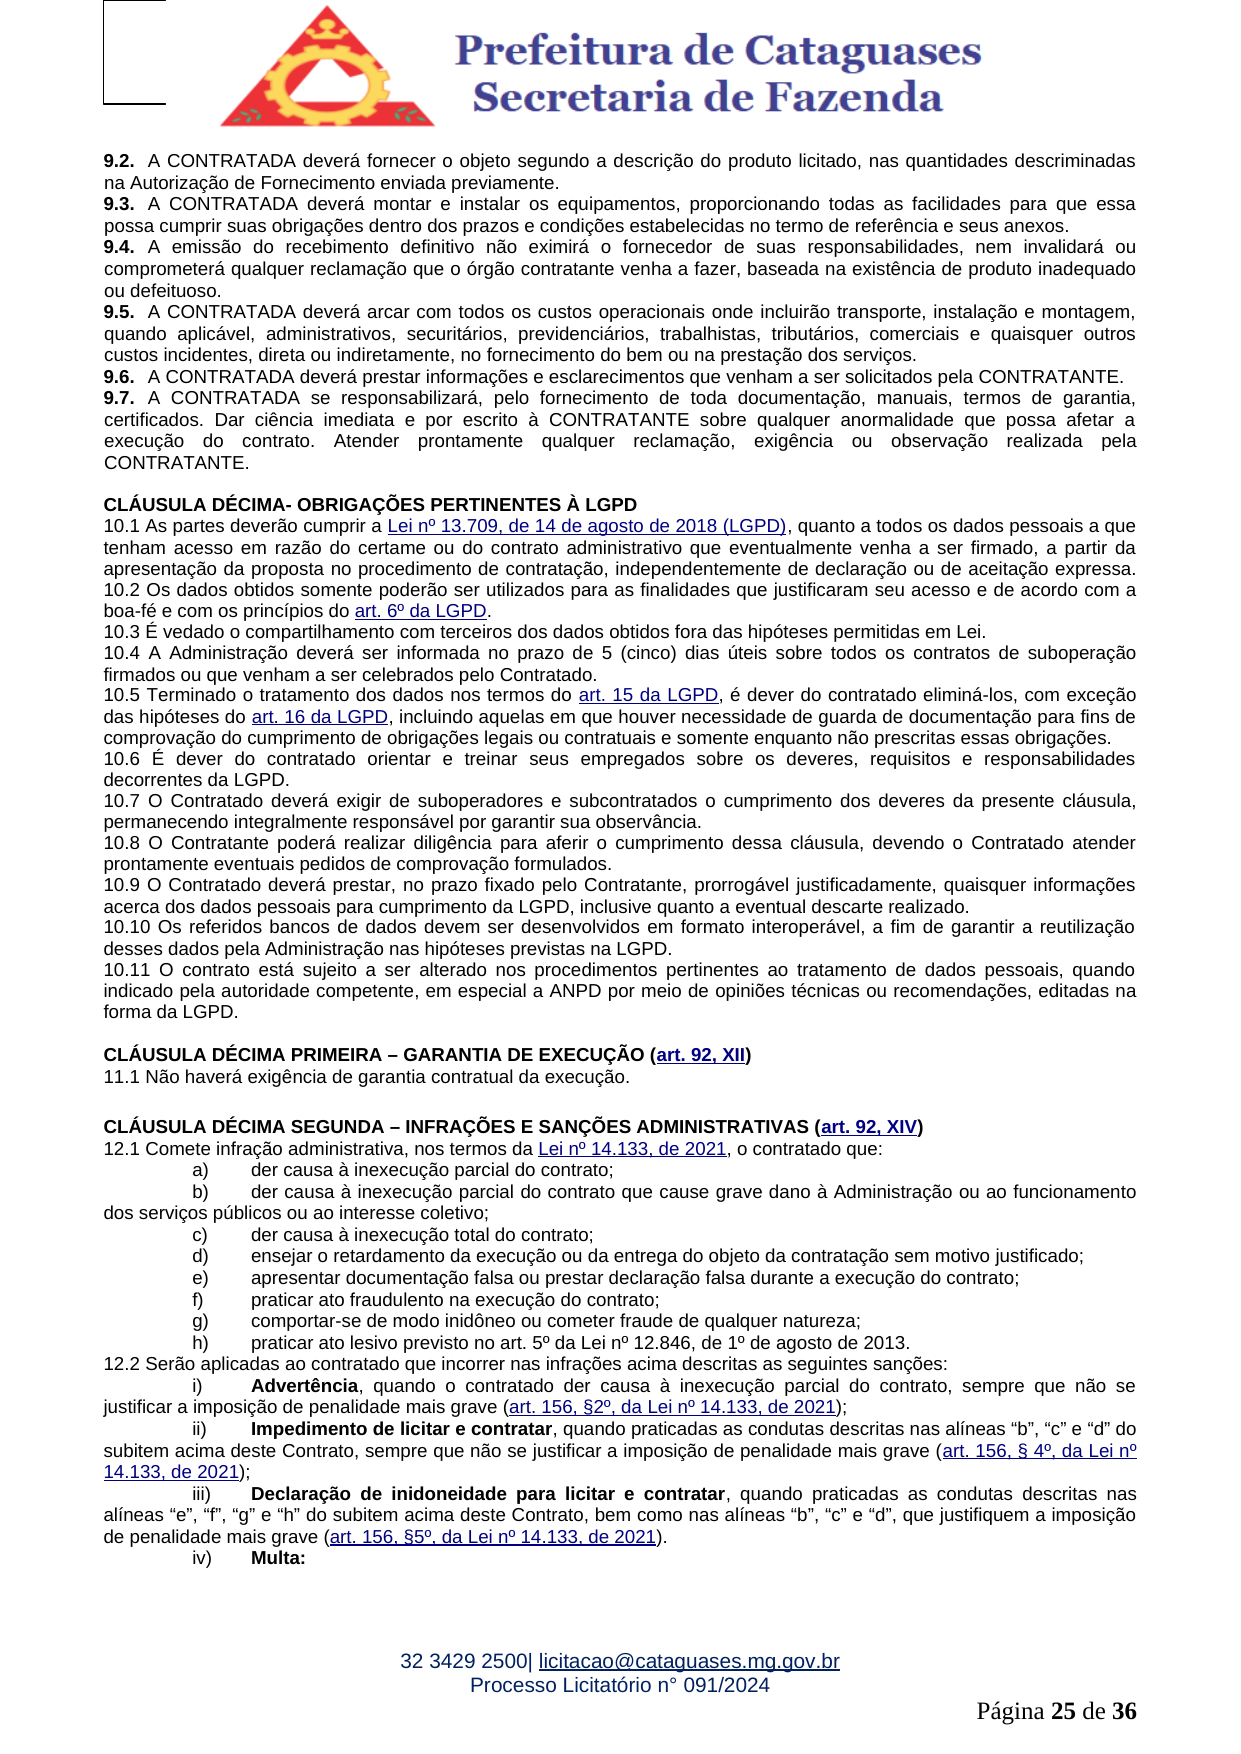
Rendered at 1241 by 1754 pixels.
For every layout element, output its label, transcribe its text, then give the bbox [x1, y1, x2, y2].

list CLÁUSULA DÉCIMA PRIMEIRA – GARANTIA DE EXECUÇÃO (art. 92, XII) [103, 1044, 1137, 1066]
list 10.5 Terminado o tratamento dos dados nos termos do art. 15 da LGPD, é dever do contratado eliminá-los, com exceção das hipóteses do art. 16 da LGPD, incluindo aquelas em que houver necessidade de guarda de documentação para fins de comprovação do cumprimento de obrigações legais ou contratuais e somente enquanto não prescritas essas obrigações. [103, 685, 1137, 748]
list A CONTRATADA se responsabilizará, pelo fornecimento de toda documentação, manuais, termos de garantia, certificados. Dar ciência imediata e por escrito à CONTRATANTE sobre qualquer anormalidade que possa afetar a execução do contrato. Atender prontamente qualquer reclamação, exigência ou observação realizada pela CONTRATANTE. [103, 387, 1137, 473]
list 10.10 Os referidos bancos de dados devem ser desenvolvidos em formato interoperável, a fim de garantir a reutilização desses dados pela Administração nas hipóteses previstas na LGPD. [103, 917, 1137, 959]
list Multa: [103, 1547, 1137, 1569]
list A CONTRATADA deverá arcar com todos os custos operacionais onde incluirão transporte, instalação e montagem, quando aplicável, administrativos, securitários, previdenciários, trabalhistas, tributários, comerciais e quaisquer outros custos incidentes, direta ou indiretamente, no fornecimento do bem ou na prestação dos serviços. [103, 301, 1137, 366]
list As partes deverão cumprir a Lei nº 13.709, de 14 de agosto de 2018 (LGPD), quanto a todos os dados pessoais a que tenham acesso em razão do certame ou do contrato administrativo que eventualmente venha a ser firmado, a partir da apresentação da proposta no procedimento de contratação, independentemente de declaração ou de aceitação expressa. 10.2 Os dados obtidos somente poderão ser utilizados para as finalidades que justificaram seu acesso e de acordo com a boa-fé e com os princípios do art. 6º da LGPD. [103, 516, 1137, 622]
list CLÁUSULA DÉCIMA SEGUNDA – INFRAÇÕES E SANÇÕES ADMINISTRATIVAS (art. 92, XIV) [103, 1116, 1137, 1137]
list der causa à inexecução parcial do contrato; [103, 1159, 1137, 1181]
list praticar ato lesivo previsto no art. 5º da Lei nº 12.846, de 1º de agosto de 2013. [103, 1332, 1137, 1353]
list CLÁUSULA DÉCIMA- OBRIGAÇÕES PERTINENTES À LGPD [103, 495, 1137, 516]
list 10.4 A Administração deverá ser informada no prazo de 5 (cinco) dias úteis sobre todos os contratos de suboperação firmados ou que venham a ser celebrados pelo Contratado. [103, 643, 1137, 685]
list 12.2 Serão aplicadas ao contratado que incorrer nas infrações acima descritas as seguintes sanções: [103, 1353, 1137, 1375]
list A emissão do recebimento definitivo não eximirá o fornecedor de suas responsabilidades, nem invalidará ou comprometerá qualquer reclamação que o órgão contratante venha a fazer, baseada na existência de produto inadequado ou defeituoso. [103, 236, 1137, 301]
list A CONTRATADA deverá prestar informações e esclarecimentos que venham a ser solicitados pela CONTRATANTE. [103, 366, 1137, 387]
list A CONTRATADA deverá montar e instalar os equipamentos, proporcionando todas as facilidades para que essa possa cumprir suas obrigações dentro dos prazos e condições estabelecidas no termo de referência e seus anexos. [103, 193, 1137, 236]
list 11.1 Não haverá exigência de garantia contratual da execução. [103, 1066, 1137, 1087]
list ensejar o retardamento da execução ou da entrega do objeto da contratação sem motivo justificado; [103, 1245, 1137, 1267]
list 10.8 O Contratante poderá realizar diligência para aferir o cumprimento dessa cláusula, devendo o Contratado atender prontamente eventuais pedidos de comprovação formulados. [103, 833, 1137, 875]
list 12.1 Comete infração administrativa, nos termos da Lei nº 14.133, de 2021, o contratado que: [103, 1137, 1137, 1159]
list 10.11 O contrato está sujeito a ser alterado nos procedimentos pertinentes ao tratamento de dados pessoais, quando indicado pela autoridade competente, em especial a ANPD por meio de opiniões técnicas ou recomendações, editadas na forma da LGPD. [103, 959, 1137, 1022]
list 10.9 O Contratado deverá prestar, no prazo fixado pelo Contratante, prorrogável justificadamente, quaisquer informações acerca dos dados pessoais para cumprimento da LGPD, inclusive quanto a eventual descarte realizado. [103, 875, 1137, 917]
list praticar ato fraudulento na execução do contrato; [103, 1288, 1137, 1310]
picture [165, 0, 1075, 148]
list Impedimento de licitar e contratar, quando praticadas as condutas descritas nas alíneas “b”, “c” e “d” do subitem acima deste Contrato, sempre que não se justificar a imposição de penalidade mais grave (art. 156, § 4º, da Lei nº 14.133, de 2021); [103, 1418, 1137, 1482]
list apresentar documentação falsa ou prestar declaração falsa durante a execução do contrato; [103, 1267, 1137, 1288]
list der causa à inexecução total do contrato; [103, 1224, 1137, 1245]
list 10.3 É vedado o compartilhamento com terceiros dos dados obtidos fora das hipóteses permitidas em Lei. [103, 622, 1137, 643]
list comportar-se de modo inidôneo ou cometer fraude de qualquer natureza; [103, 1310, 1137, 1332]
list der causa à inexecução parcial do contrato que cause grave dano à Administração ou ao funcionamento dos serviços públicos ou ao interesse coletivo; [103, 1181, 1137, 1224]
list Advertência, quando o contratado der causa à inexecução parcial do contrato, sempre que não se justificar a imposição de penalidade mais grave (art. 156, §2º, da Lei nº 14.133, de 2021); [103, 1375, 1137, 1418]
list A CONTRATADA deverá fornecer o objeto segundo a descrição do produto licitado, nas quantidades descriminadas na Autorização de Fornecimento enviada previamente. [103, 150, 1137, 193]
list 10.6 É dever do contratado orientar e treinar seus empregados sobre os deveres, requisitos e responsabilidades decorrentes da LGPD. [103, 748, 1137, 790]
list Declaração de inidoneidade para licitar e contratar, quando praticadas as condutas descritas nas alíneas “e”, “f”, “g” e “h” do subitem acima deste Contrato, bem como nas alíneas “b”, “c” e “d”, que justifiquem a imposição de penalidade mais grave (art. 156, §5º, da Lei nº 14.133, de 2021). [103, 1482, 1137, 1547]
list 10.7 O Contratado deverá exigir de suboperadores e subcontratados o cumprimento dos deveres da presente cláusula, permanecendo integralmente responsável por garantir sua observância. [103, 790, 1137, 833]
